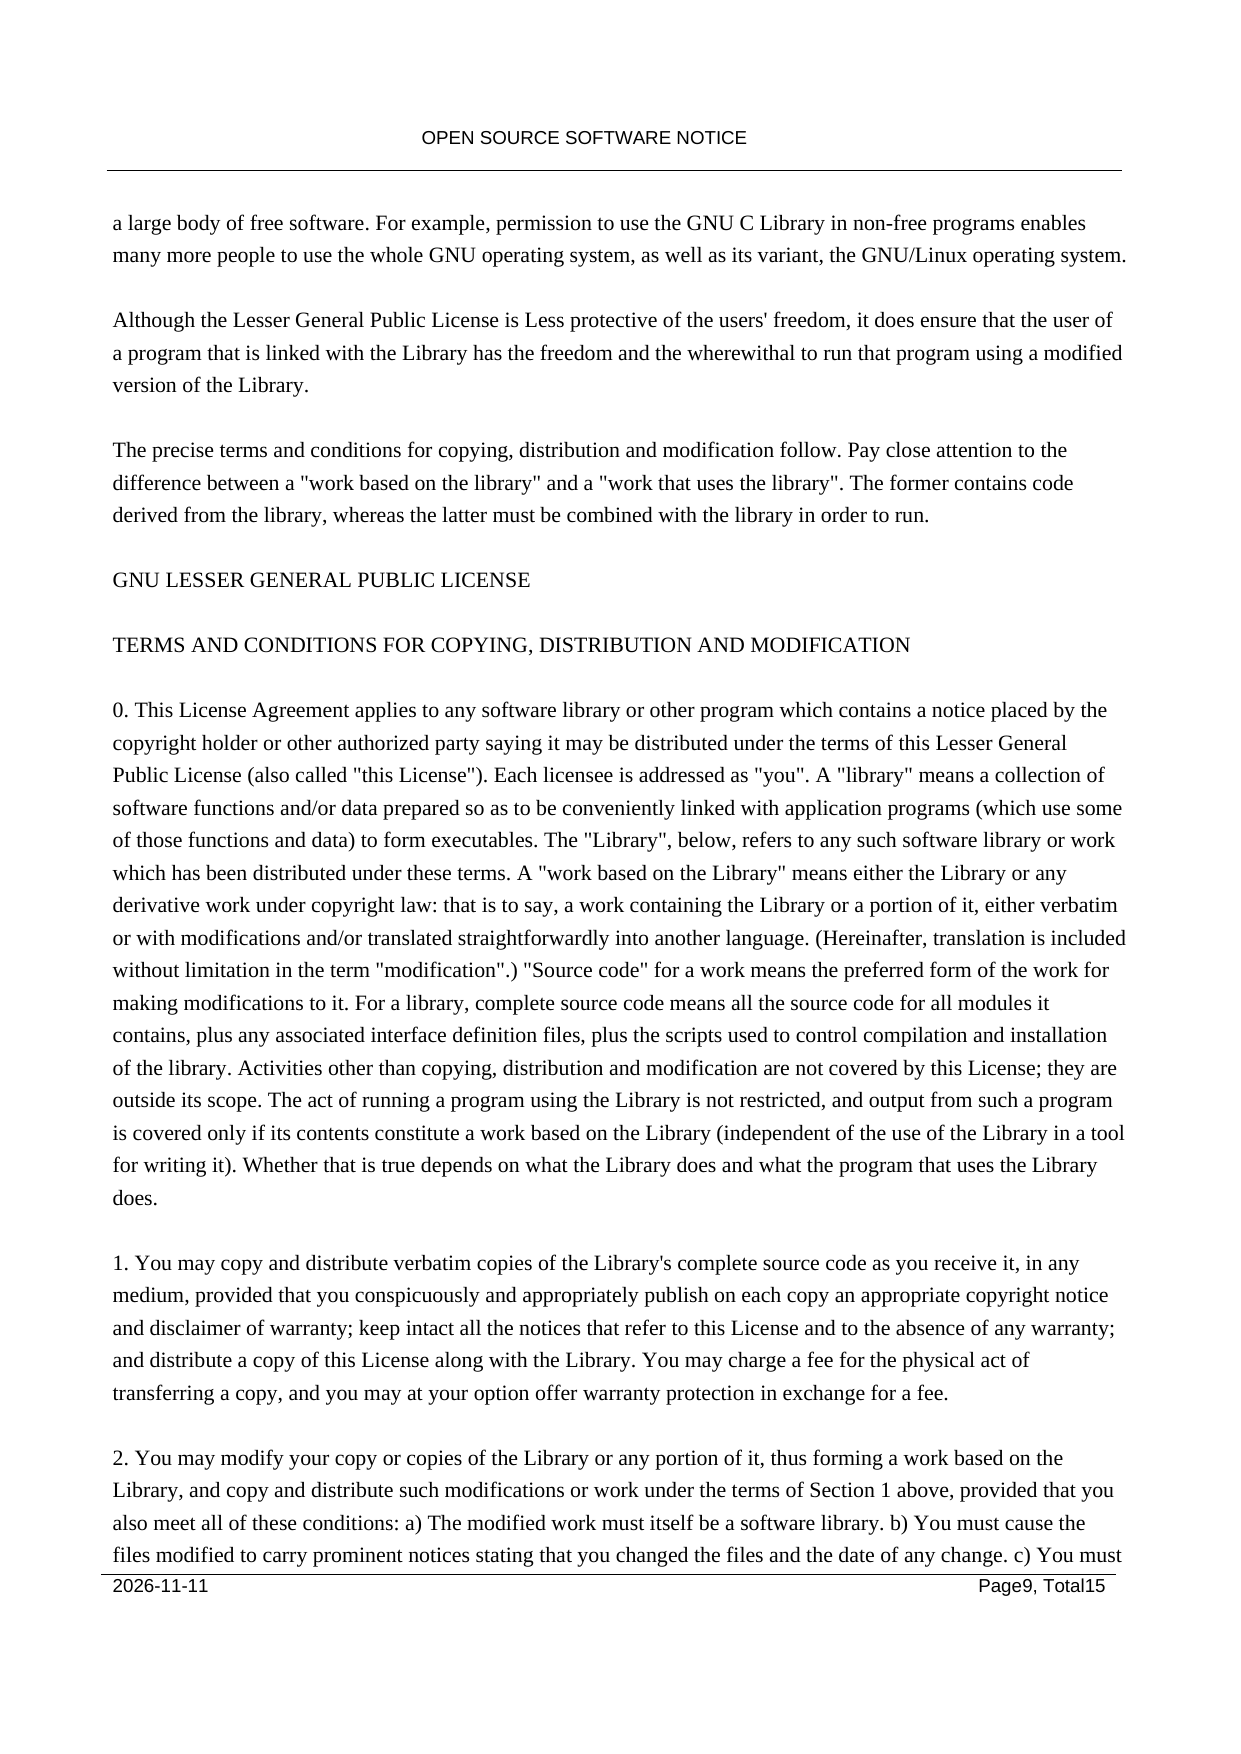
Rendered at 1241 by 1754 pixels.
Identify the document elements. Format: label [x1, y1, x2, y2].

text [112, 206, 1128, 1571]
